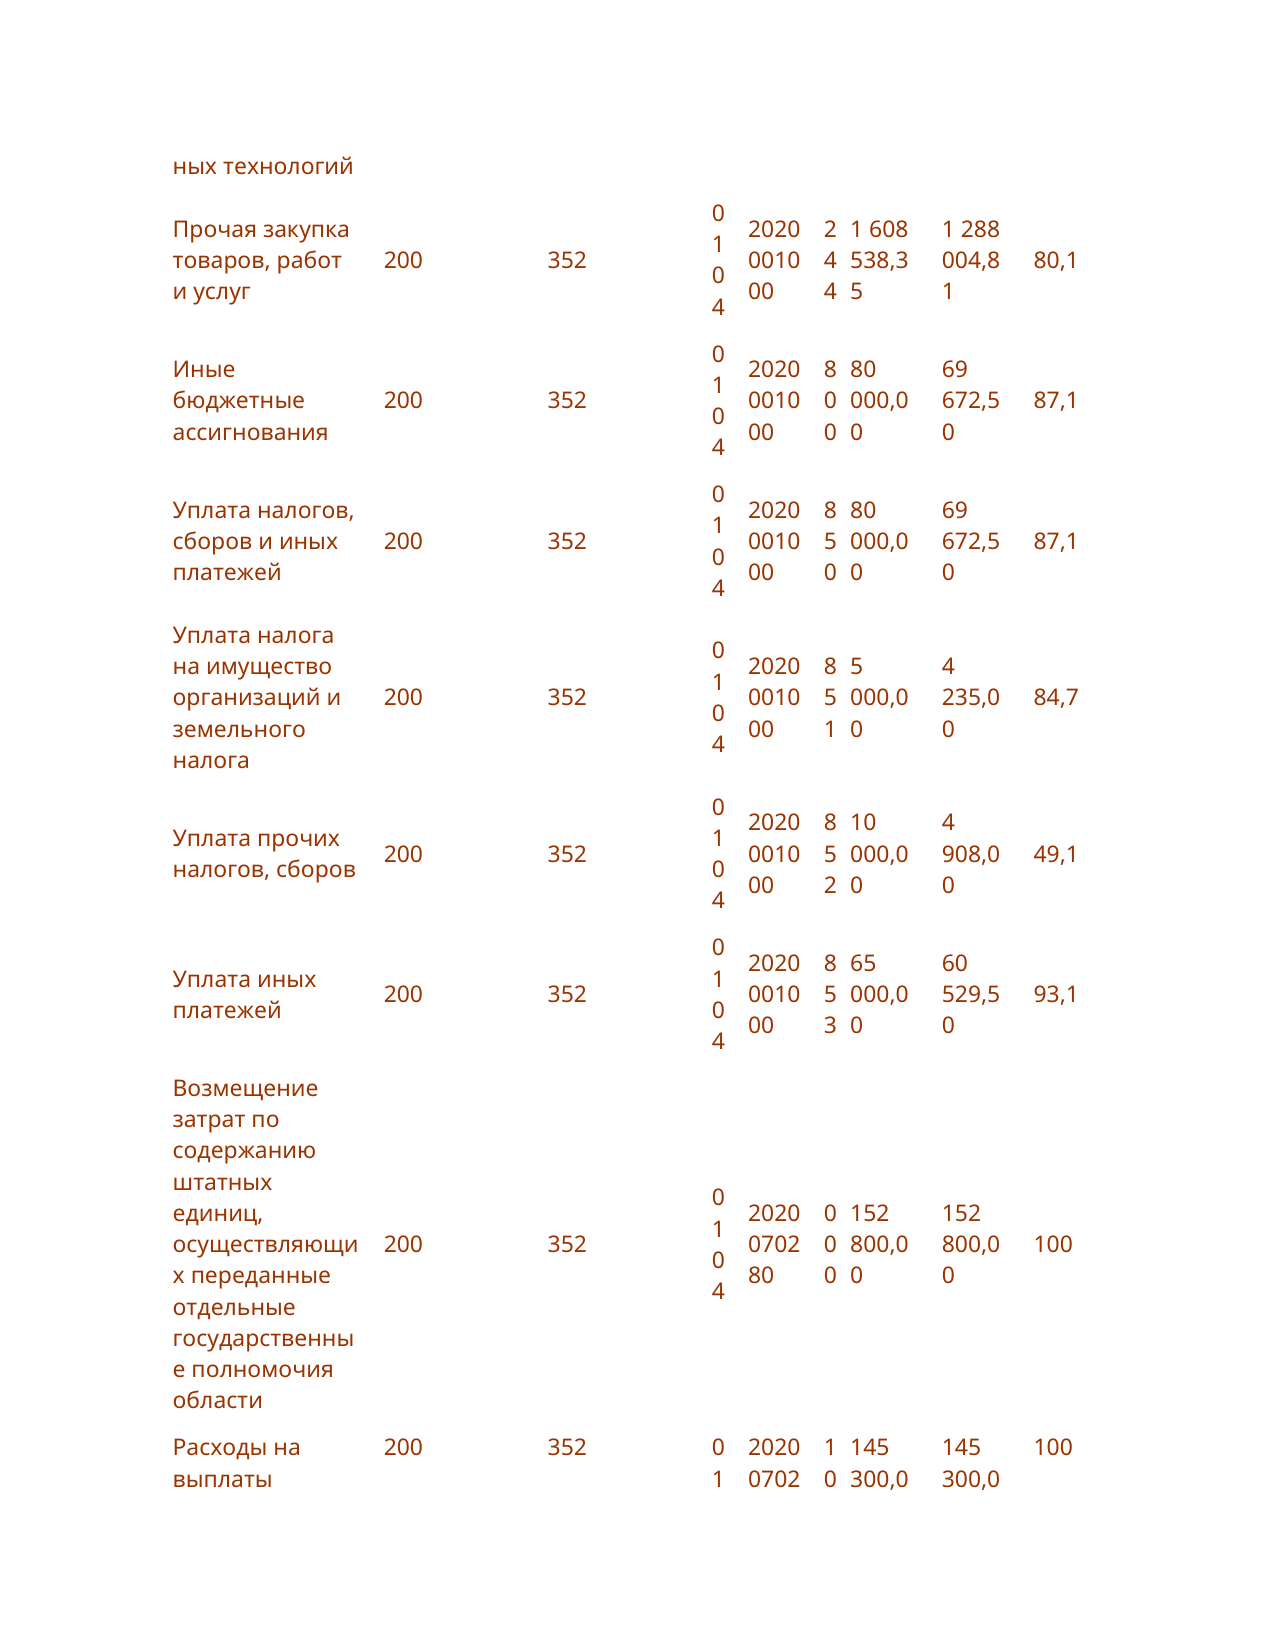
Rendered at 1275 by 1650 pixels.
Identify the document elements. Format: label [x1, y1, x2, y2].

table_cell [150, 150, 1125, 1494]
